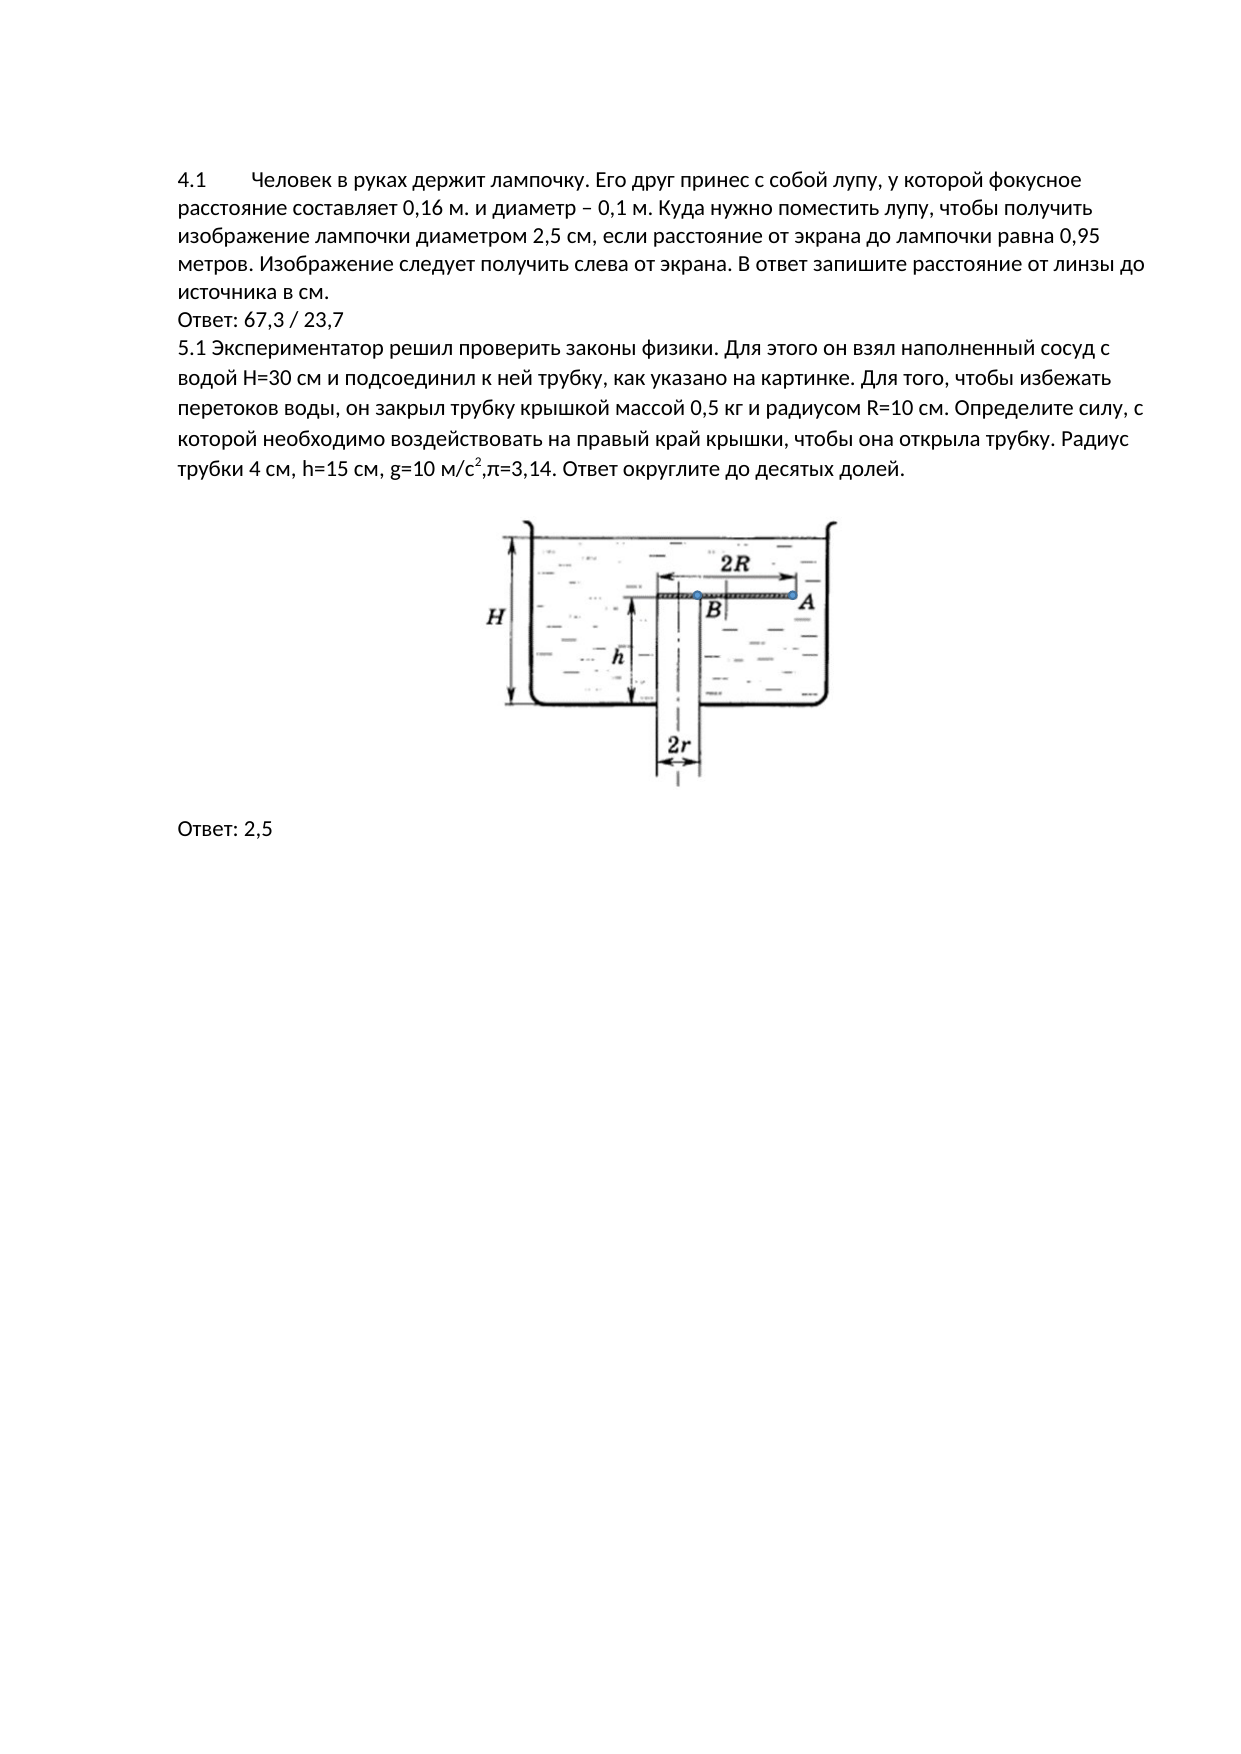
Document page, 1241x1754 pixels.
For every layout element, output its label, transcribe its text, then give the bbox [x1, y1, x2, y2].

text 5.1 Экспериментатор решил проверить законы физики. Для этого он взял наполненный сосуд с водой H=30 см и подсоединил к ней трубку, как указано на картинке. Для того, чтобы избежать перетоков воды, он закрыл трубку крышкой массой 0,5 кг и радиусом R=10 см. Определите силу, с которой необходимо воздействовать на правый край крышки, чтобы она открыла трубку. Радиус трубки 4 см, h=15 см, g=10 м/с2,π=3,14. Ответ округлите до десятых долей. [177, 333, 1152, 482]
list Ответ: 67,3 / 23,7 [177, 305, 1152, 333]
list Человек в руках держит лампочку. Его друг принес с собой лупу, у которой фокусное расстояние составляет 0,16 м. и диаметр – 0,1 м. Куда нужно поместить лупу, чтобы получить изображение лампочки диаметром 2,5 см, если расстояние от экрана до лампочки равна 0,95 метров. Изображение следует получить слева от экрана. В ответ запишите расстояние от линзы до источника в см. [177, 165, 1152, 305]
text Ответ: 2,5 [177, 814, 1152, 842]
picture [472, 500, 857, 796]
